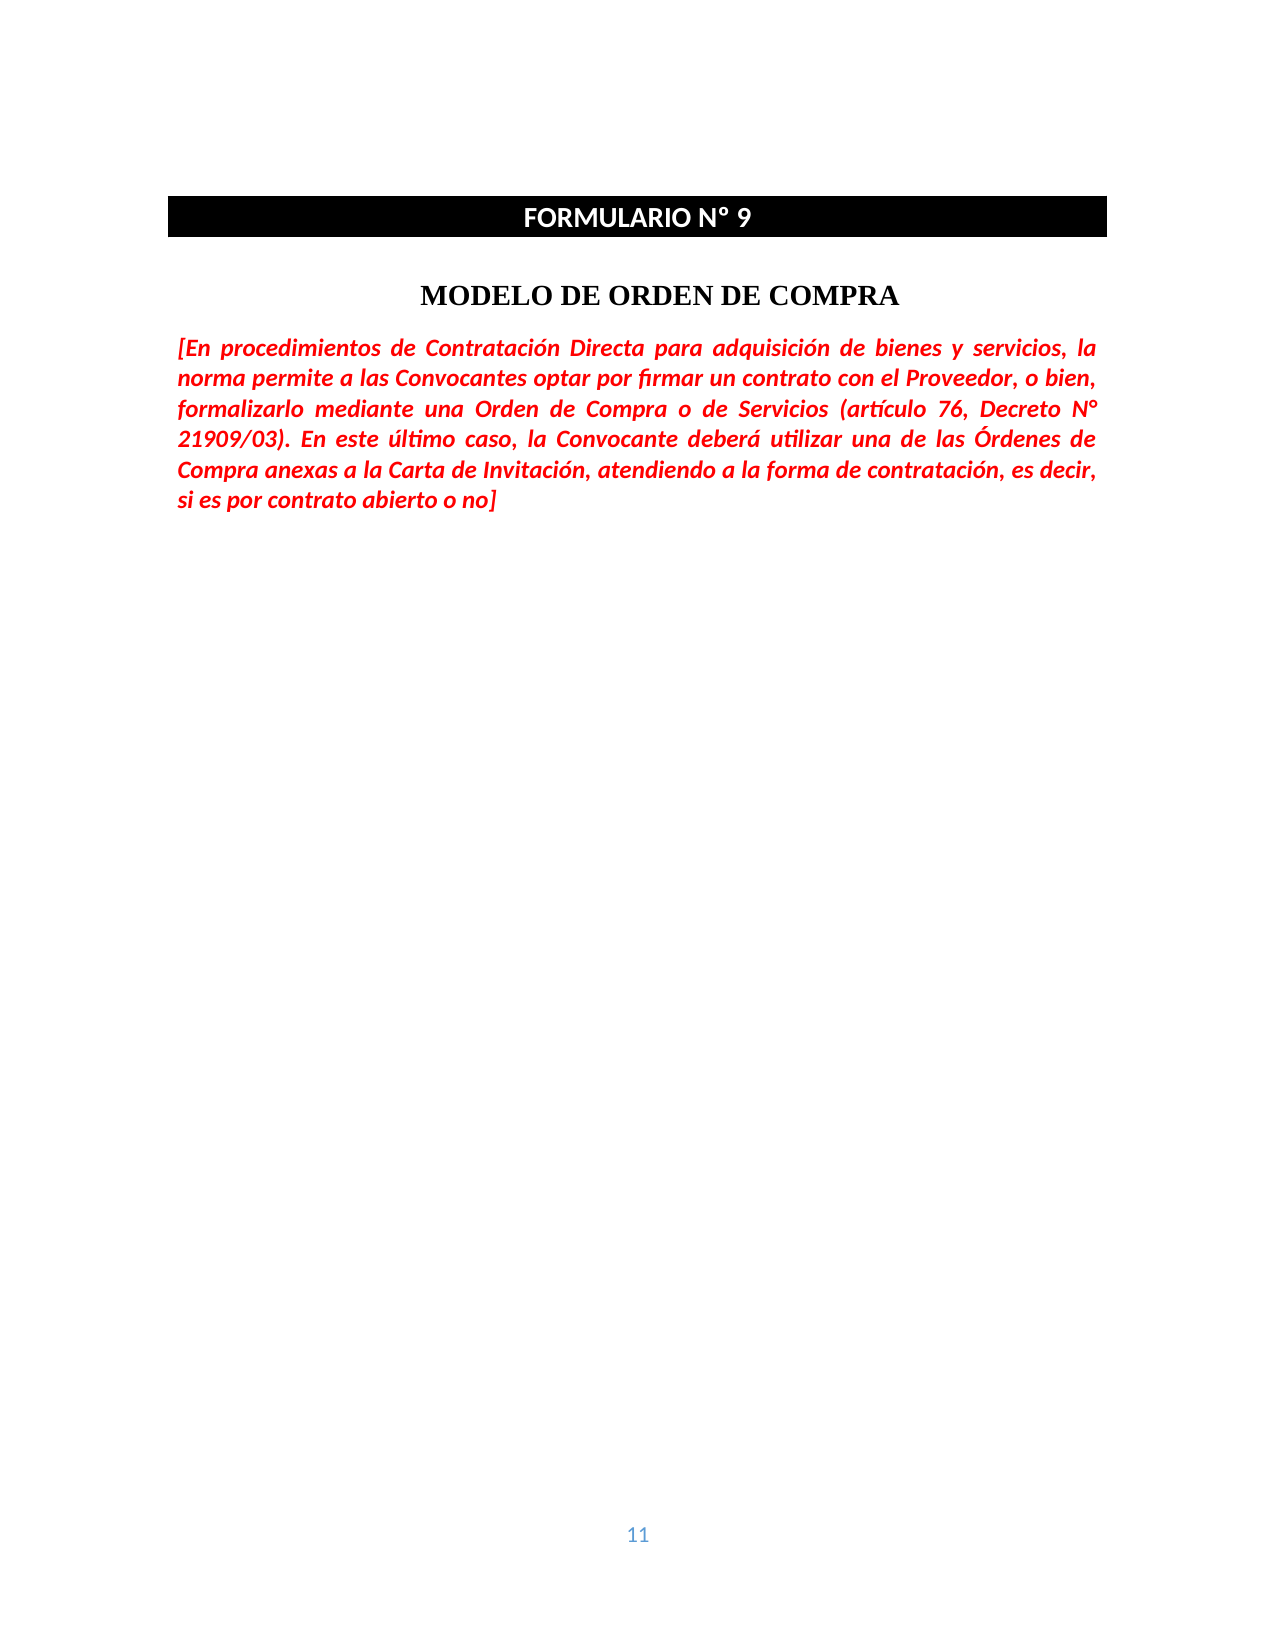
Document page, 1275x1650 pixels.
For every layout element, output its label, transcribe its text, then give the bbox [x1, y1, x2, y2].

text FORMULARIO Nº 9 [169, 197, 1106, 236]
text MODELO DE ORDEN DE COMPRA [222, 278, 1098, 312]
text [En procedimientos de Contratación Directa para adquisición de bienes y servicios, la norma permite a las Convocantes optar por firmar un contrato con el Proveedor, o bien, formalizarlo mediante una Orden de Compra o de Servicios (artículo 76, Decreto N° 21909/03). En este último caso, la Convocante deberá utilizar una de las Órdenes de Compra anexas a la Carta de Invitación, atendiendo a la forma de contratación, es decir, si es por contrato abierto o no] [177, 332, 1098, 515]
